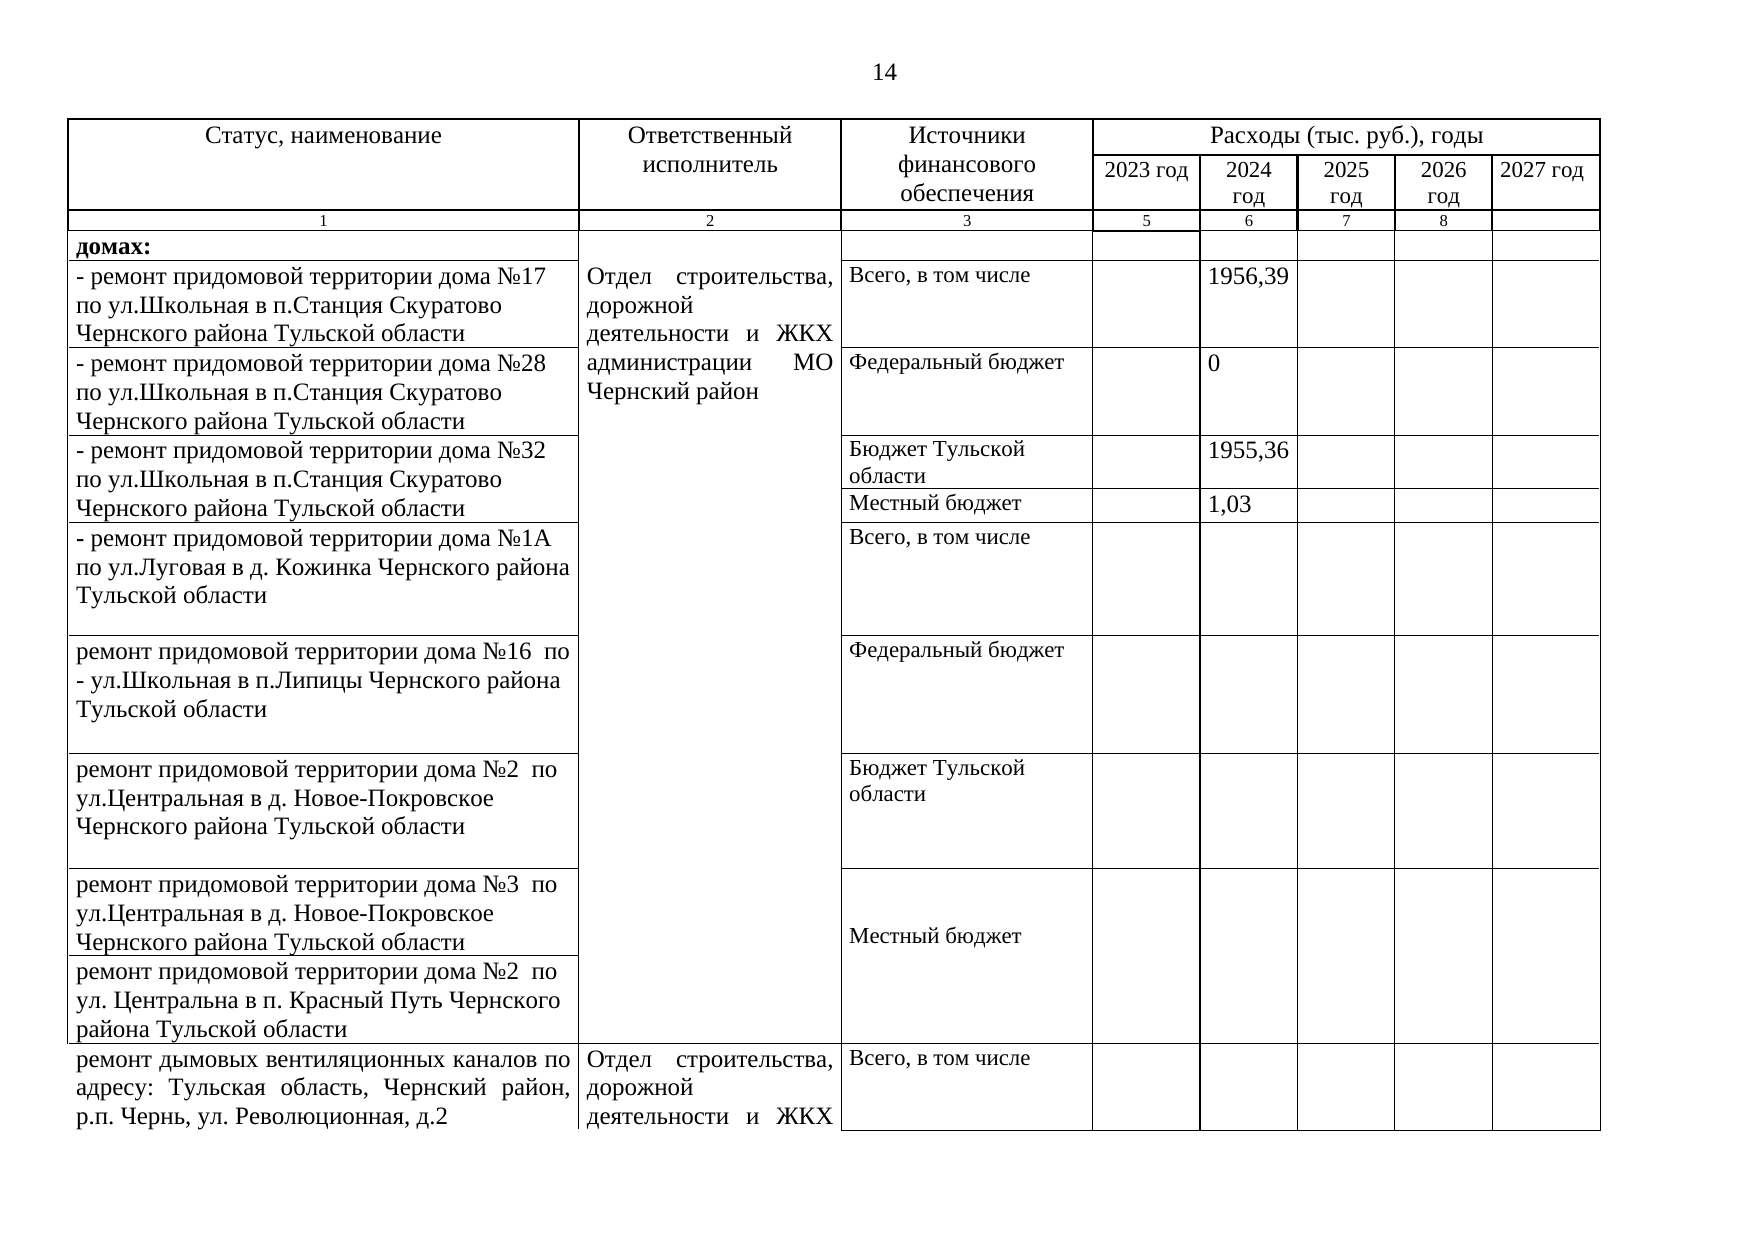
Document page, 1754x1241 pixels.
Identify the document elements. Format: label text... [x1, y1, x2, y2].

table_cell [1395, 436, 1492, 488]
table_cell Бюджет Тульской области [842, 436, 1092, 488]
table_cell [579, 1044, 841, 1130]
table_header Источники финансового обеспечения [842, 120, 1092, 209]
table_cell Всего, в том числе [842, 1044, 1092, 1130]
table_cell [1298, 436, 1394, 488]
table_cell [1093, 523, 1199, 635]
table_cell - ремонт придомовой территории дома №28 по ул.Школьная в п.Станция Скуратово Чернского района Тульской области [68, 347, 578, 434]
table_cell [1093, 348, 1199, 434]
table_cell ремонт придомовой территории дома №3 по ул.Центральная в д. Новое-Покровское Чернского района Тульской области [68, 868, 578, 955]
table_cell [1093, 636, 1199, 753]
table_cell [1298, 523, 1394, 635]
table_cell [1493, 347, 1600, 434]
table_header Расходы (тыс. руб.), годы [1094, 120, 1599, 154]
table_cell ремонт придомовой территории дома №2 по ул.Центральная в д. Новое-Покровское Чернского района Тульской области [68, 753, 578, 868]
table_cell [1395, 636, 1492, 753]
table_cell [1395, 348, 1492, 434]
table_cell [1493, 753, 1600, 868]
table_cell [1093, 261, 1199, 347]
table_cell 2 [580, 211, 840, 230]
table_cell [1201, 754, 1297, 868]
table_cell [1298, 636, 1394, 753]
table_cell [1093, 489, 1199, 522]
table_cell [1093, 436, 1199, 488]
table_cell ремонт придомовой территории дома №2 по ул. Центральна в п. Красный Путь Чернского района Тульской области [68, 955, 578, 1043]
table_cell 1956,39 [1201, 261, 1297, 347]
table_cell [1298, 869, 1394, 1043]
table_cell [1395, 869, 1492, 1043]
table_cell ремонт придомовой территории дома №16 по - ул.Школьная в п.Липицы Чернского района Тульской области [68, 635, 578, 753]
table_cell [1395, 261, 1492, 347]
table_cell [1395, 523, 1492, 635]
table_cell 1955,36 [1201, 436, 1297, 488]
table_cell [1201, 1044, 1297, 1130]
table_cell [1493, 635, 1600, 753]
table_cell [68, 231, 578, 260]
table_cell 2026 год [1396, 156, 1491, 209]
table_cell 0 [1201, 348, 1297, 434]
table_cell [1493, 211, 1599, 230]
table_cell [1093, 754, 1199, 868]
table_cell [1493, 1043, 1600, 1130]
table_cell [1395, 231, 1492, 260]
table_cell [1493, 435, 1600, 488]
table_cell Федеральный бюджет [842, 348, 1092, 434]
table_cell [1395, 1044, 1492, 1130]
table_cell 8 [1396, 211, 1491, 230]
table_cell [1298, 261, 1394, 347]
table_cell [1201, 636, 1297, 753]
table_cell [1298, 489, 1394, 522]
table_cell Бюджет Тульской области [842, 754, 1092, 868]
table_cell Отдел строительства, дорожной деятельности и ЖКХ администрации МО Чернский район [579, 260, 841, 1043]
table_cell [1298, 1044, 1394, 1130]
table_cell [579, 231, 841, 260]
table_cell ремонт дымовых вентиляционных каналов по адресу: Тульская область, Чернский район, р.п. Чернь, ул. Революционная, д.2 [68, 1043, 579, 1130]
table_cell Всего, в том числе [842, 261, 1092, 347]
table_cell [1298, 348, 1394, 434]
table_cell [1298, 231, 1394, 260]
table_cell 6 [1201, 211, 1296, 230]
table_cell - ремонт придомовой территории дома №1А по ул.Луговая в д. Кожинка Чернского района Тульской области [68, 522, 578, 635]
table_cell 1,03 [1201, 489, 1297, 522]
table_cell [1201, 523, 1297, 635]
table_cell [1493, 868, 1600, 1043]
table_cell 2023 год [1094, 156, 1199, 209]
table_cell 2025 год [1299, 156, 1394, 209]
table_cell 7 [1299, 211, 1394, 230]
table_cell [1201, 869, 1297, 1043]
table_cell [1493, 231, 1600, 260]
table_header Статус, наименование [69, 120, 578, 209]
table_cell [1093, 232, 1199, 260]
table_cell [1493, 522, 1600, 635]
table_cell Всего, в том числе [842, 523, 1092, 635]
table_cell - ремонт придомовой территории дома №17 по ул.Школьная в п.Станция Скуратово Чернского района Тульской области [68, 260, 578, 347]
table_cell 1 [69, 211, 578, 230]
table_cell [1493, 260, 1600, 347]
table_cell 3 [842, 211, 1092, 230]
table_cell [1298, 754, 1394, 868]
table_cell [1395, 754, 1492, 868]
table_cell 2027 год [1493, 156, 1599, 209]
table_cell Местный бюджет [842, 489, 1092, 522]
table_header Ответственный исполнитель [580, 120, 840, 209]
table_cell Местный бюджет [842, 869, 1092, 1043]
table_cell [1493, 488, 1600, 522]
table_cell [842, 231, 1092, 260]
table_cell [1395, 489, 1492, 522]
table_cell [1093, 869, 1199, 1043]
table_cell [1201, 231, 1297, 260]
table_cell 2024 год [1201, 156, 1296, 209]
table_cell - ремонт придомовой территории дома №32 по ул.Школьная в п.Станция Скуратово Чернского района Тульской области [68, 435, 578, 522]
table_cell 5 [1094, 211, 1199, 230]
table_cell [1093, 1044, 1199, 1130]
table_cell Федеральный бюджет [842, 636, 1092, 753]
